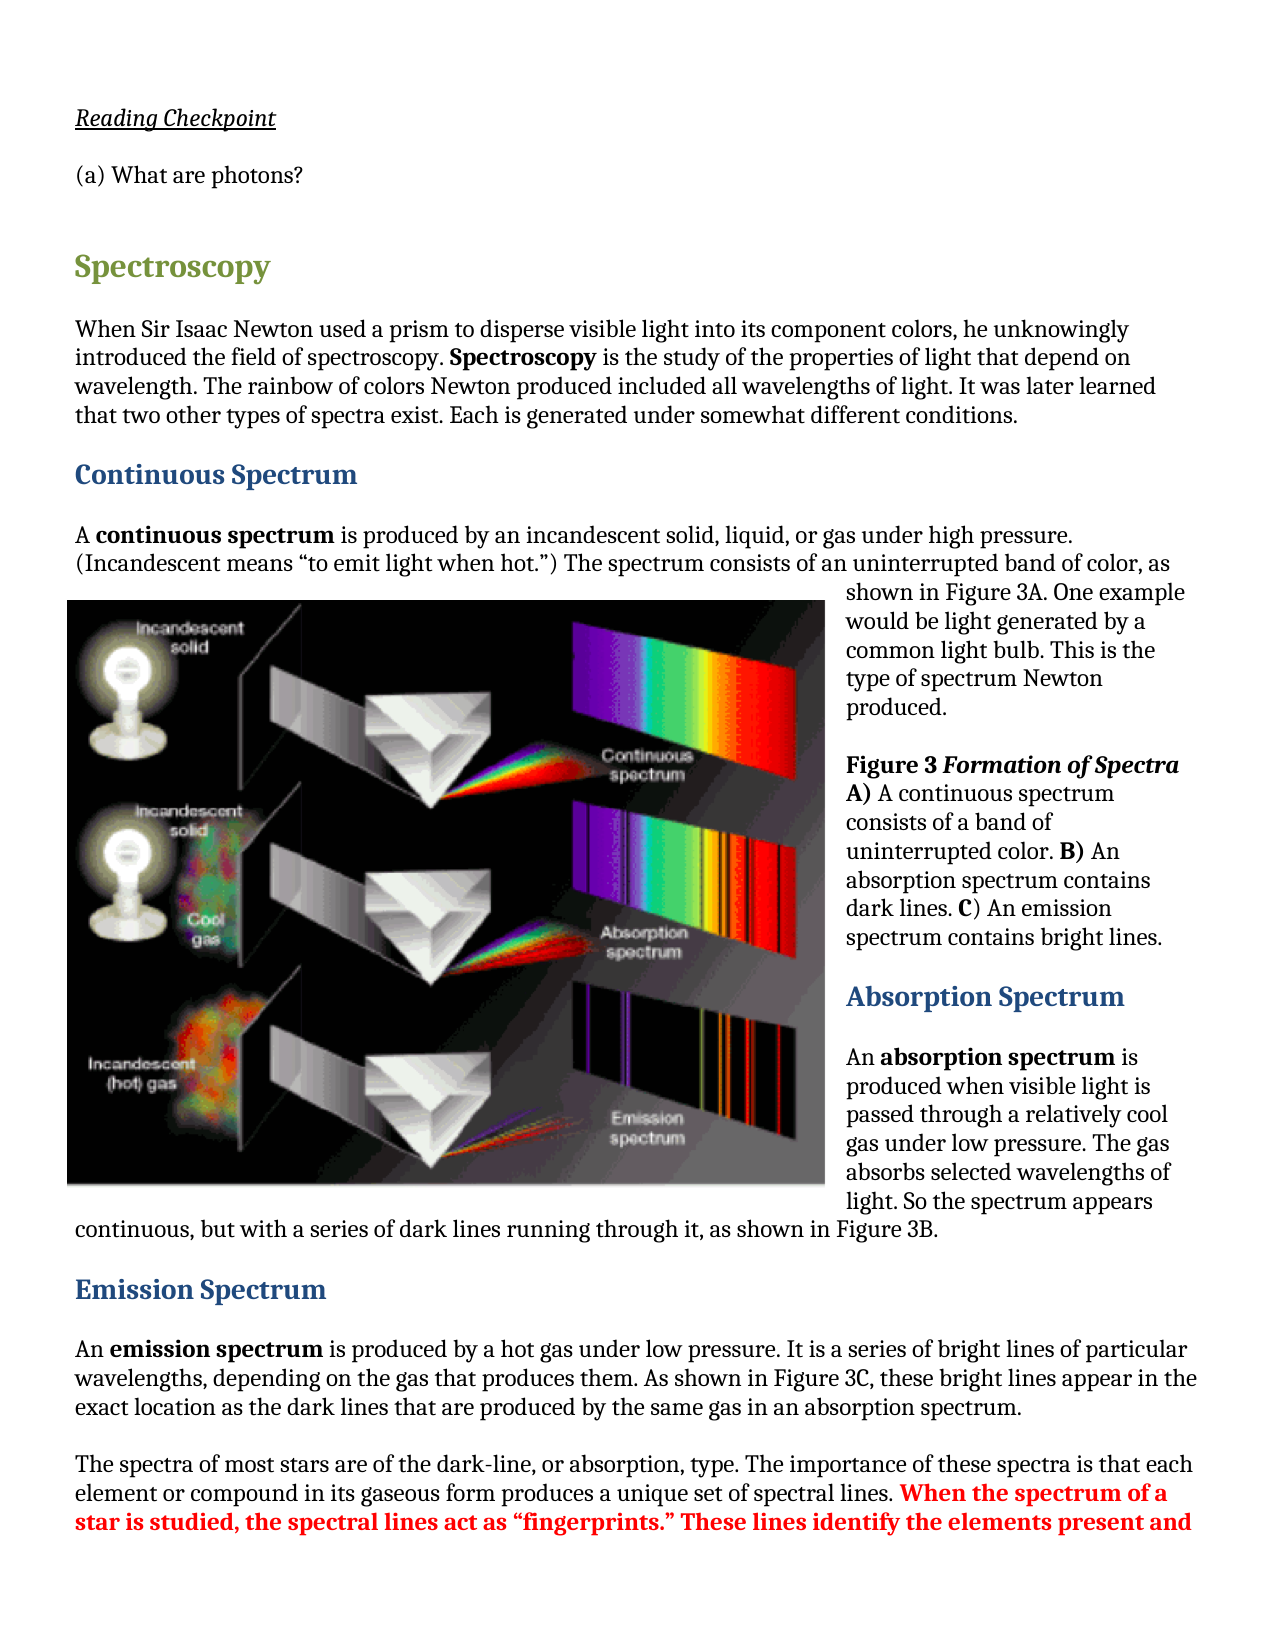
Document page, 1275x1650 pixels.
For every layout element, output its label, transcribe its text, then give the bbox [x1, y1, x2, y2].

text Continuous Spectrum [75, 458, 1200, 492]
text When Sir Isaac Newton used a prism to disperse visible light into its component colors, he unknowingly introduced the field of spectroscopy. Spectroscopy is the study of the properties of light that depend on wavelength. The rainbow of colors Newton produced included all wavelengths of light. It was later learned that two other types of spectra exist. Each is generated under somewhat different conditions. [75, 314, 1200, 429]
text A continuous spectrum is produced by an incandescent solid, liquid, or gas under high pressure. (Incandescent means “to emit light when hot.”) The spectrum consists of an uninterrupted band of color, as shown in Figure 3A. One example would be light generated by a common light bulb. This is the type of spectrum Newton produced. [75, 521, 1200, 722]
text Absorption Spectrum [827, 981, 1200, 1014]
text Reading Checkpoint [75, 104, 1200, 132]
text Figure 3 Formation of Spectra A) A continuous spectrum consists of a band of uninterrupted color. B) An absorption spectrum contains dark lines. C) An emission spectrum contains bright lines. [827, 751, 1200, 952]
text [75, 1450, 1200, 1536]
text Emission Spectrum [75, 1273, 1200, 1306]
text Spectroscopy [75, 247, 1200, 286]
text (a) What are photons? [75, 161, 1200, 190]
text An absorption spectrum is produced when visible light is passed through a relatively cool gas under low pressure. The gas absorbs selected wavelengths of light. So the spectrum appears continuous, but with a series of dark lines running through it, as shown in Figure 3B. [75, 1043, 1200, 1244]
picture [56, 594, 827, 1191]
text An emission spectrum is produced by a hot gas under low pressure. It is a series of bright lines of particular wavelengths, depending on the gas that produces them. As shown in Figure 3C, these bright lines appear in the exact location as the dark lines that are produced by the same gas in an absorption spectrum. [75, 1335, 1200, 1421]
